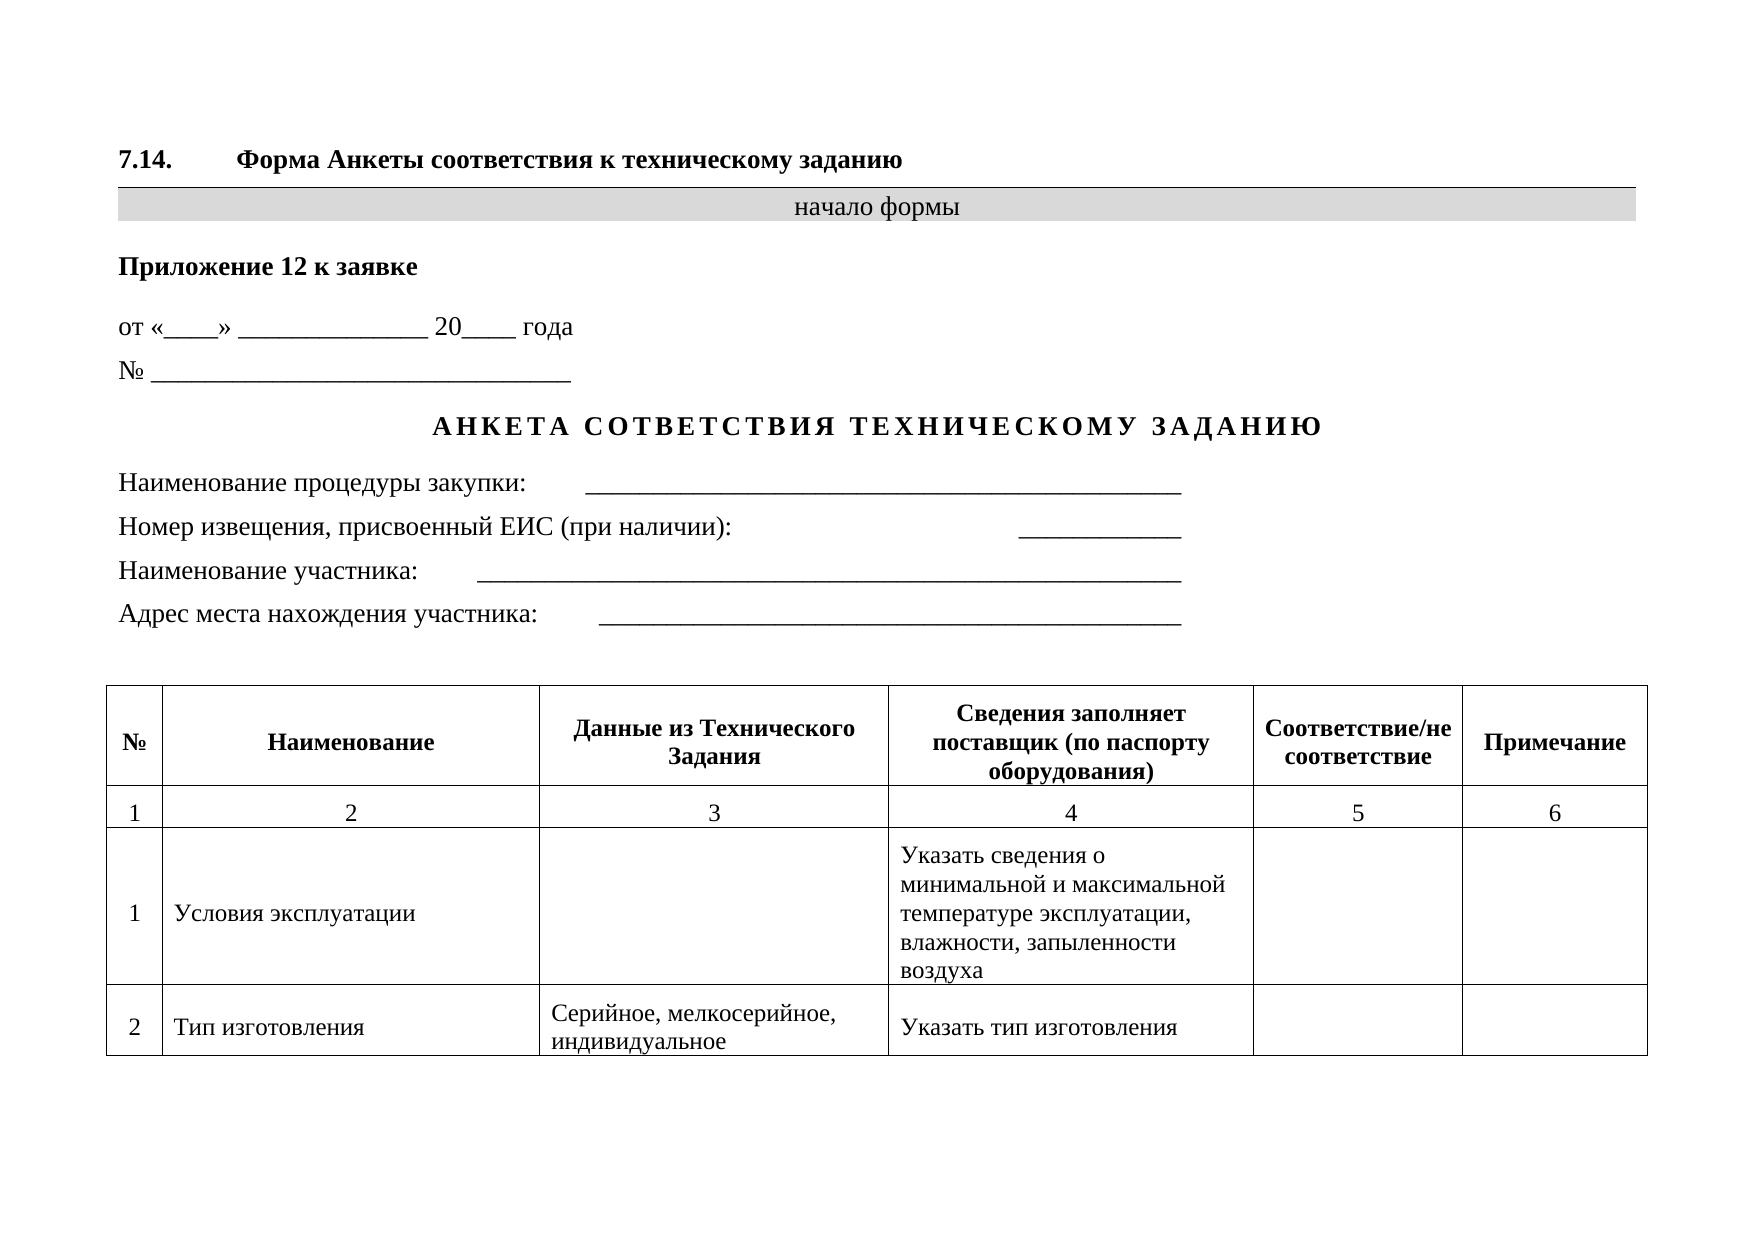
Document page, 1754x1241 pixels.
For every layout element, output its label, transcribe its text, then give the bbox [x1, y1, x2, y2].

text Форма Анкеты соответствия к техническому заданию [118, 143, 1636, 174]
table_header Соответствие/не соответствие [1254, 686, 1462, 784]
table_cell 2 [107, 985, 162, 1055]
text Номер извещения, присвоенный ЕИС (при наличии): ____________ [118, 510, 1636, 541]
text № _______________________________ [118, 354, 1636, 385]
table_header Наименование [163, 686, 539, 784]
text от «____» ______________ 20____ года [118, 311, 1636, 342]
table_cell Тип изготовления [163, 985, 539, 1055]
table_header Данные из Технического Задания [540, 686, 888, 784]
table_header Примечание [1463, 686, 1647, 784]
table_cell 1 [107, 786, 162, 827]
table_cell Серийное, мелкосерийное, индивидуальное [540, 985, 888, 1055]
text Наименование участника: ____________________________________________________ [118, 554, 1636, 585]
table_cell [540, 828, 888, 984]
table_cell 1 [107, 828, 162, 984]
text Адрес места нахождения участника: ___________________________________________ [118, 597, 1636, 628]
table_header Сведения заполняет поставщик (по паспорту оборудования) [889, 686, 1253, 784]
table_cell [1254, 985, 1462, 1055]
table_cell 4 [889, 786, 1253, 827]
table_cell 3 [540, 786, 888, 827]
text начало формы [118, 188, 1636, 221]
text Наименование процедуры закупки: ____________________________________________ [118, 466, 1636, 498]
table_cell Указать сведения о минимальной и максимальной температуре эксплуатации, влажности, запыленности воздуха [889, 828, 1253, 984]
text АНКЕТА СОТВЕТСТВИЯ ТЕХНИЧЕСКОМУ ЗАДАНИЮ [118, 410, 1636, 441]
table_cell 6 [1463, 786, 1647, 827]
table_header № [107, 686, 162, 784]
table_cell Указать тип изготовления [889, 985, 1253, 1055]
table_cell 2 [163, 786, 539, 827]
table_cell 5 [1254, 786, 1462, 827]
table_cell [1463, 985, 1647, 1055]
table_cell [1463, 828, 1647, 984]
table_cell Условия эксплуатации [163, 828, 539, 984]
text Приложение 12 к заявке [118, 250, 1636, 281]
table_cell [1254, 828, 1462, 984]
